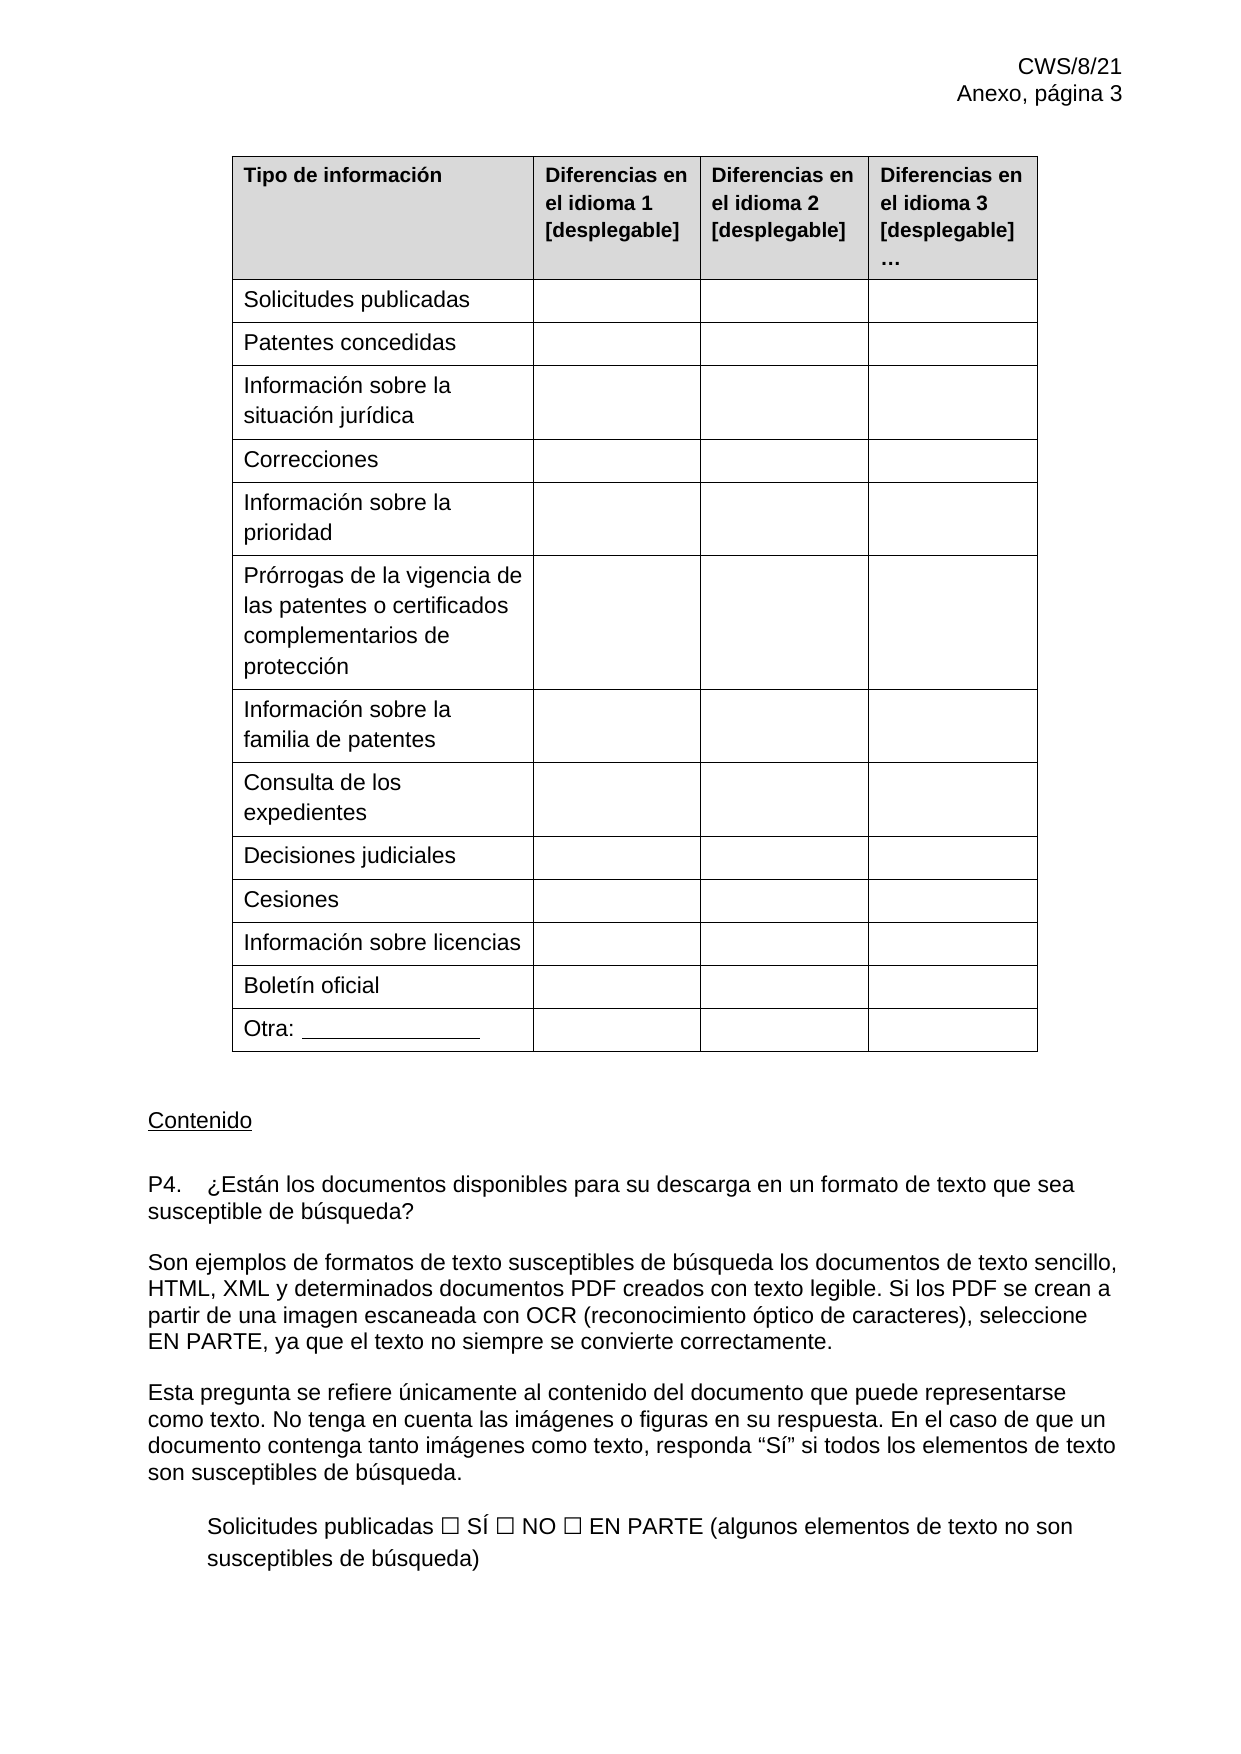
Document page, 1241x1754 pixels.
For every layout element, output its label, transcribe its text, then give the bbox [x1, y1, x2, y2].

table_cell [869, 1009, 1037, 1051]
table_cell [869, 966, 1037, 1008]
table_cell [701, 690, 868, 762]
table_cell [701, 763, 868, 836]
table_cell [701, 880, 868, 922]
table_cell [869, 366, 1037, 439]
table_cell Información sobre la situación jurídica [233, 366, 533, 439]
table_cell Patentes concedidas [233, 323, 533, 365]
table_header Diferencias en el idioma 1 [desplegable] [534, 157, 700, 279]
table_cell [701, 280, 868, 322]
table_cell [534, 280, 700, 322]
table_cell Otra: [233, 1009, 533, 1051]
table_cell [869, 923, 1037, 965]
text ¿Están los documentos disponibles para su descarga en un formato de texto que sea susceptible de búsqueda? [148, 1171, 1122, 1224]
table_cell [869, 690, 1037, 762]
text Esta pregunta se refiere únicamente al contenido del documento que puede representarse como texto. No tenga en cuenta las imágenes o figuras en su respuesta. En el caso de que un documento contenga tanto imágenes como texto, responda “Sí” si todos los elementos de texto son susceptibles de búsqueda. [148, 1379, 1122, 1485]
table_cell Correcciones [233, 440, 533, 482]
table_cell Información sobre licencias [233, 923, 533, 965]
table_cell Prórrogas de la vigencia de las patentes o certificados complementarios de protección [233, 556, 533, 689]
table_cell [869, 483, 1037, 555]
table_cell [534, 440, 700, 482]
table_cell [701, 966, 868, 1008]
table_cell [869, 763, 1037, 836]
table_cell [701, 323, 868, 365]
table_cell [534, 323, 700, 365]
table_cell [534, 837, 700, 879]
table_cell [869, 280, 1037, 322]
table_cell Consulta de los expedientes [233, 763, 533, 836]
table_cell Cesiones [233, 880, 533, 922]
table_cell [701, 556, 868, 689]
table_cell [534, 366, 700, 439]
table_cell [869, 323, 1037, 365]
table_cell [701, 440, 868, 482]
table_cell [534, 880, 700, 922]
table_cell [869, 880, 1037, 922]
table_cell Información sobre la prioridad [233, 483, 533, 555]
table_cell [701, 923, 868, 965]
table_cell [869, 837, 1037, 879]
table_header Tipo de información [233, 157, 533, 279]
table_header Diferencias en el idioma 2 [desplegable] [701, 157, 868, 279]
table_cell [534, 483, 700, 555]
table_cell [534, 966, 700, 1008]
table_cell [534, 690, 700, 762]
text Solicitudes publicadas ☐ SÍ ☐ NO ☐ EN PARTE (algunos elementos de texto no son susceptibles de búsqueda) [207, 1510, 1122, 1571]
table_cell Boletín oficial [233, 966, 533, 1008]
subtitle Contenido [148, 1107, 1122, 1134]
table_cell [701, 483, 868, 555]
table_cell [534, 1009, 700, 1051]
table_cell Información sobre la familia de patentes [233, 690, 533, 762]
table_cell [534, 923, 700, 965]
table_cell [701, 1009, 868, 1051]
table_header Diferencias en el idioma 3 [desplegable] … [869, 157, 1037, 279]
table_cell [701, 366, 868, 439]
text Son ejemplos de formatos de texto susceptibles de búsqueda los documentos de texto sencillo, HTML, XML y determinados documentos PDF creados con texto legible. Si los PDF se crean a partir de una imagen escaneada con OCR (reconocimiento óptico de caracteres), seleccione EN PARTE, ya que el texto no siempre se convierte correctamente. [148, 1249, 1122, 1354]
table_cell [534, 556, 700, 689]
table_cell [534, 763, 700, 836]
table_cell Decisiones judiciales [233, 837, 533, 879]
table_cell [869, 556, 1037, 689]
table_cell [869, 440, 1037, 482]
table_cell Solicitudes publicadas [233, 280, 533, 322]
table_cell [701, 837, 868, 879]
